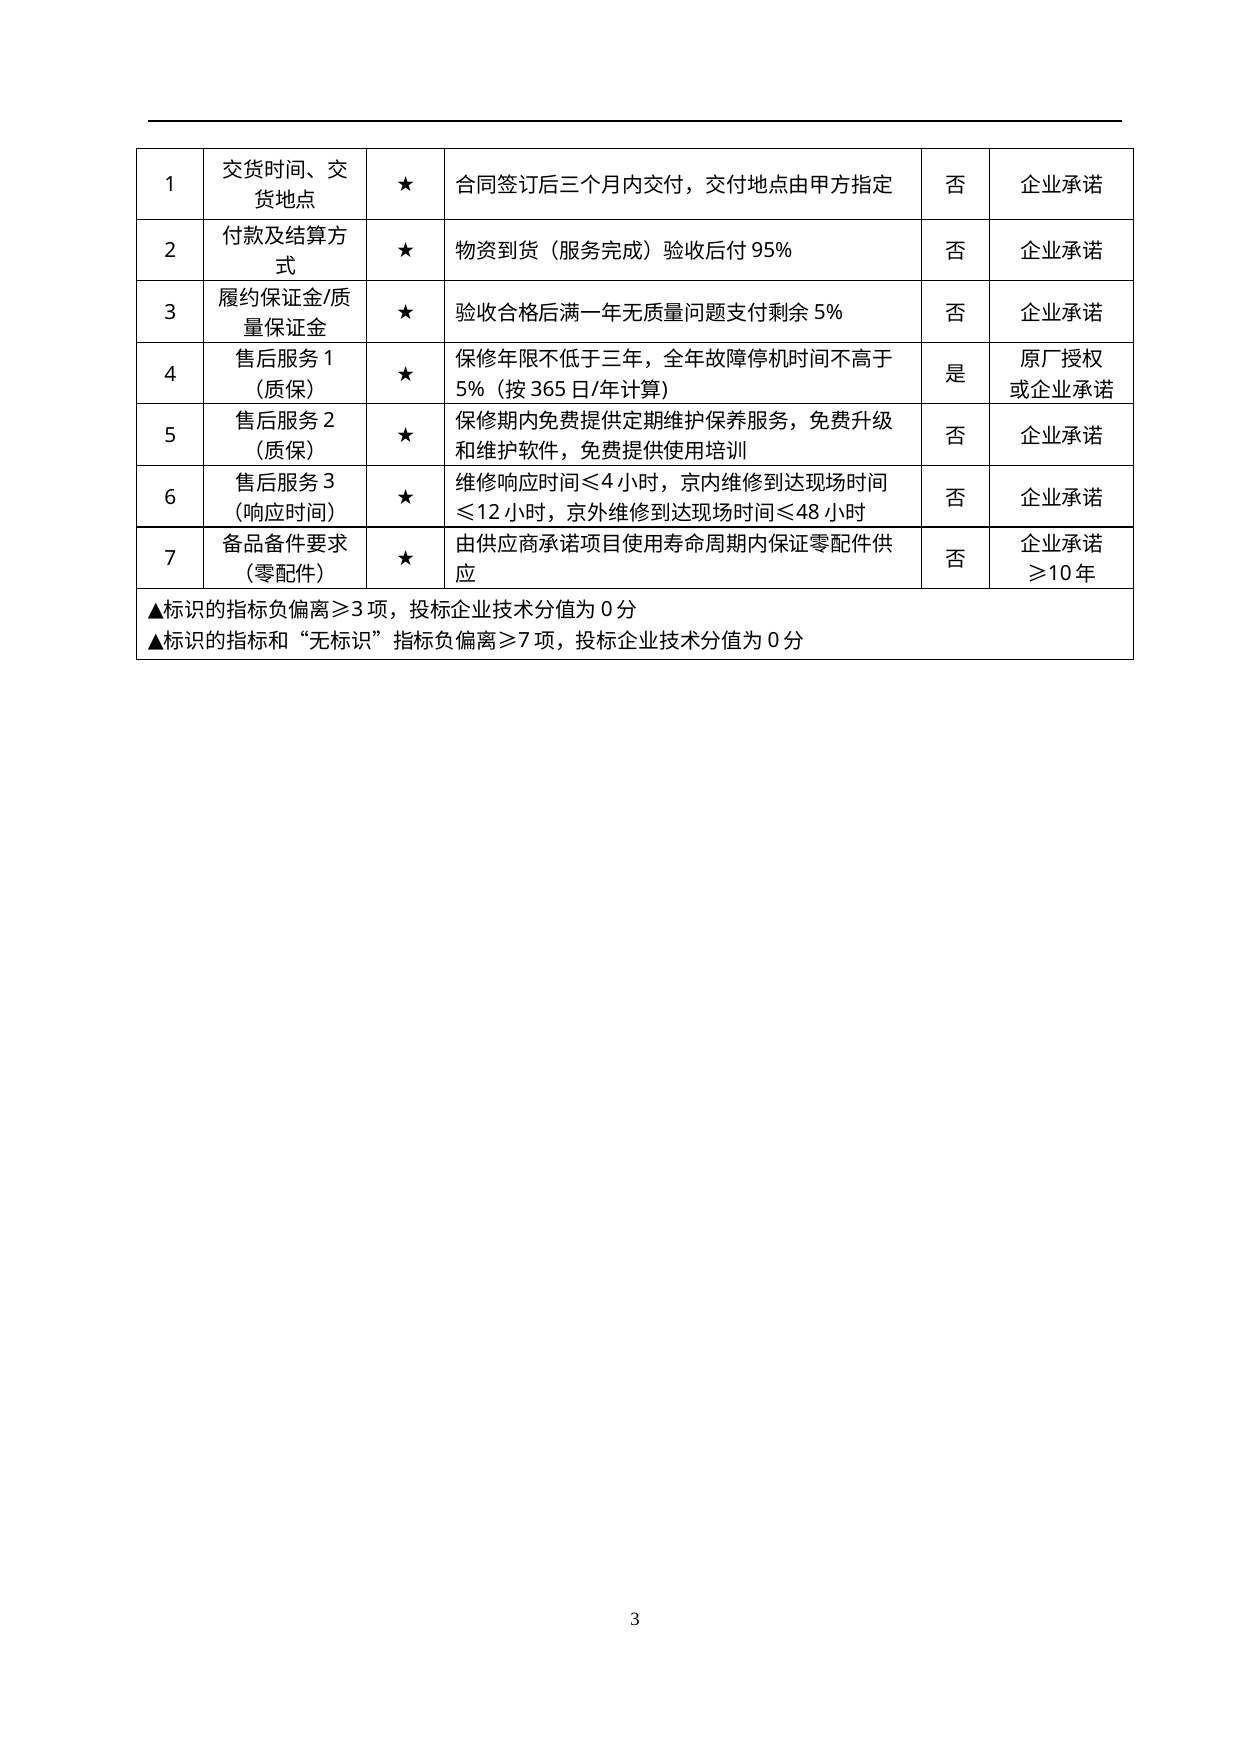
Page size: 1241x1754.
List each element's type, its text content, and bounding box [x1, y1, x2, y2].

table_cell ★ [367, 149, 444, 218]
table_cell 售后服务1 （质保） [204, 343, 366, 403]
table_cell 否 [922, 220, 989, 280]
table_cell 付款及结算方式 [204, 220, 366, 280]
table_cell 物资到货（服务完成）验收后付95% [445, 220, 921, 280]
table_cell 否 [922, 528, 989, 588]
table_cell 维修响应时间≤4小时，京内维修到达现场时间≤12小时，京外维修到达现场时间≤48小时 [445, 466, 921, 526]
table_cell 保修期内免费提供定期维护保养服务，免费升级和维护软件，免费提供使用培训 [445, 404, 921, 465]
table_cell 原厂授权 或企业承诺 [990, 343, 1133, 403]
table_cell 由供应商承诺项目使用寿命周期内保证零配件供应 [445, 528, 921, 588]
table_cell 否 [922, 404, 989, 465]
table_cell ★ [367, 528, 444, 588]
table_cell 7 [137, 528, 203, 588]
table_cell 企业承诺 [990, 220, 1133, 280]
table_cell 合同签订后三个月内交付，交付地点由甲方指定 [445, 149, 921, 218]
table_cell 否 [922, 149, 989, 218]
table_cell ★ [367, 466, 444, 526]
table_cell 企业承诺≥10年 [990, 528, 1133, 588]
table_cell 企业承诺 [990, 466, 1133, 526]
table_cell 备品备件要求 （零配件） [204, 528, 366, 588]
table_cell 售后服务3 （响应时间） [204, 466, 366, 526]
table_cell 3 [137, 281, 203, 342]
table_cell ★ [367, 281, 444, 342]
table_cell 1 [137, 149, 203, 218]
table_cell 售后服务2 （质保） [204, 404, 366, 465]
table_cell ★ [367, 343, 444, 403]
table_cell ▲标识的指标负偏离≥3项，投标企业技术分值为0分 ▲标识的指标和“无标识”指标负偏离≥7项，投标企业技术分值为0分 [137, 589, 1133, 659]
table_cell 否 [922, 281, 989, 342]
table_cell ★ [367, 220, 444, 280]
table_cell 5 [137, 404, 203, 465]
table_cell 是 [922, 343, 989, 403]
table_cell 交货时间、交货地点 [204, 149, 366, 218]
table_cell 企业承诺 [990, 149, 1133, 218]
table_cell 否 [922, 466, 989, 526]
table_cell 验收合格后满一年无质量问题支付剩余5% [445, 281, 921, 342]
table_cell 2 [137, 220, 203, 280]
table_cell 4 [137, 343, 203, 403]
table_cell 履约保证金/质量保证金 [204, 281, 366, 342]
table_cell ★ [367, 404, 444, 465]
table_cell 6 [137, 466, 203, 526]
table_cell 保修年限不低于三年，全年故障停机时间不高于5%（按365日/年计算) [445, 343, 921, 403]
table_cell 企业承诺 [990, 281, 1133, 342]
table_cell 企业承诺 [990, 404, 1133, 465]
